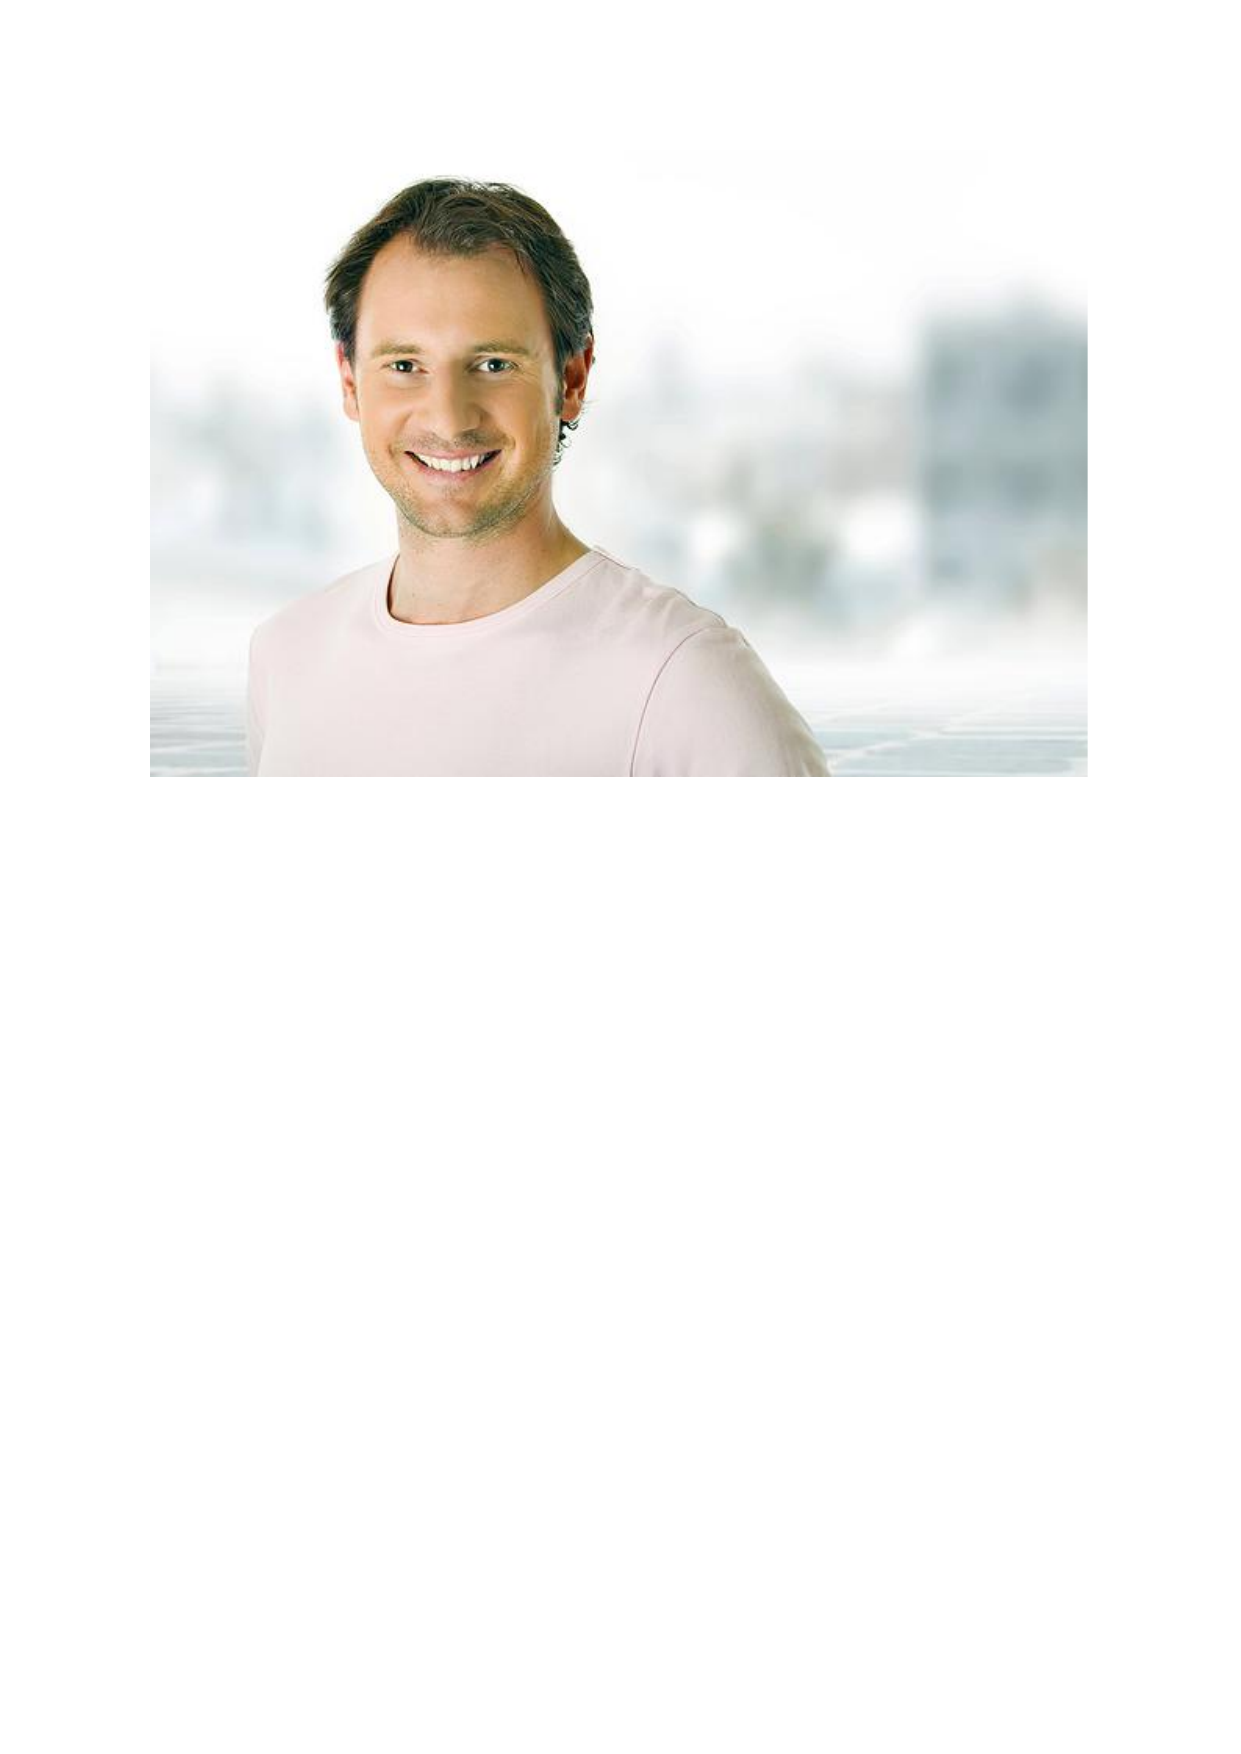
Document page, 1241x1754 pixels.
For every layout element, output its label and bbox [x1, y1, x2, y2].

picture [150, 150, 1088, 777]
